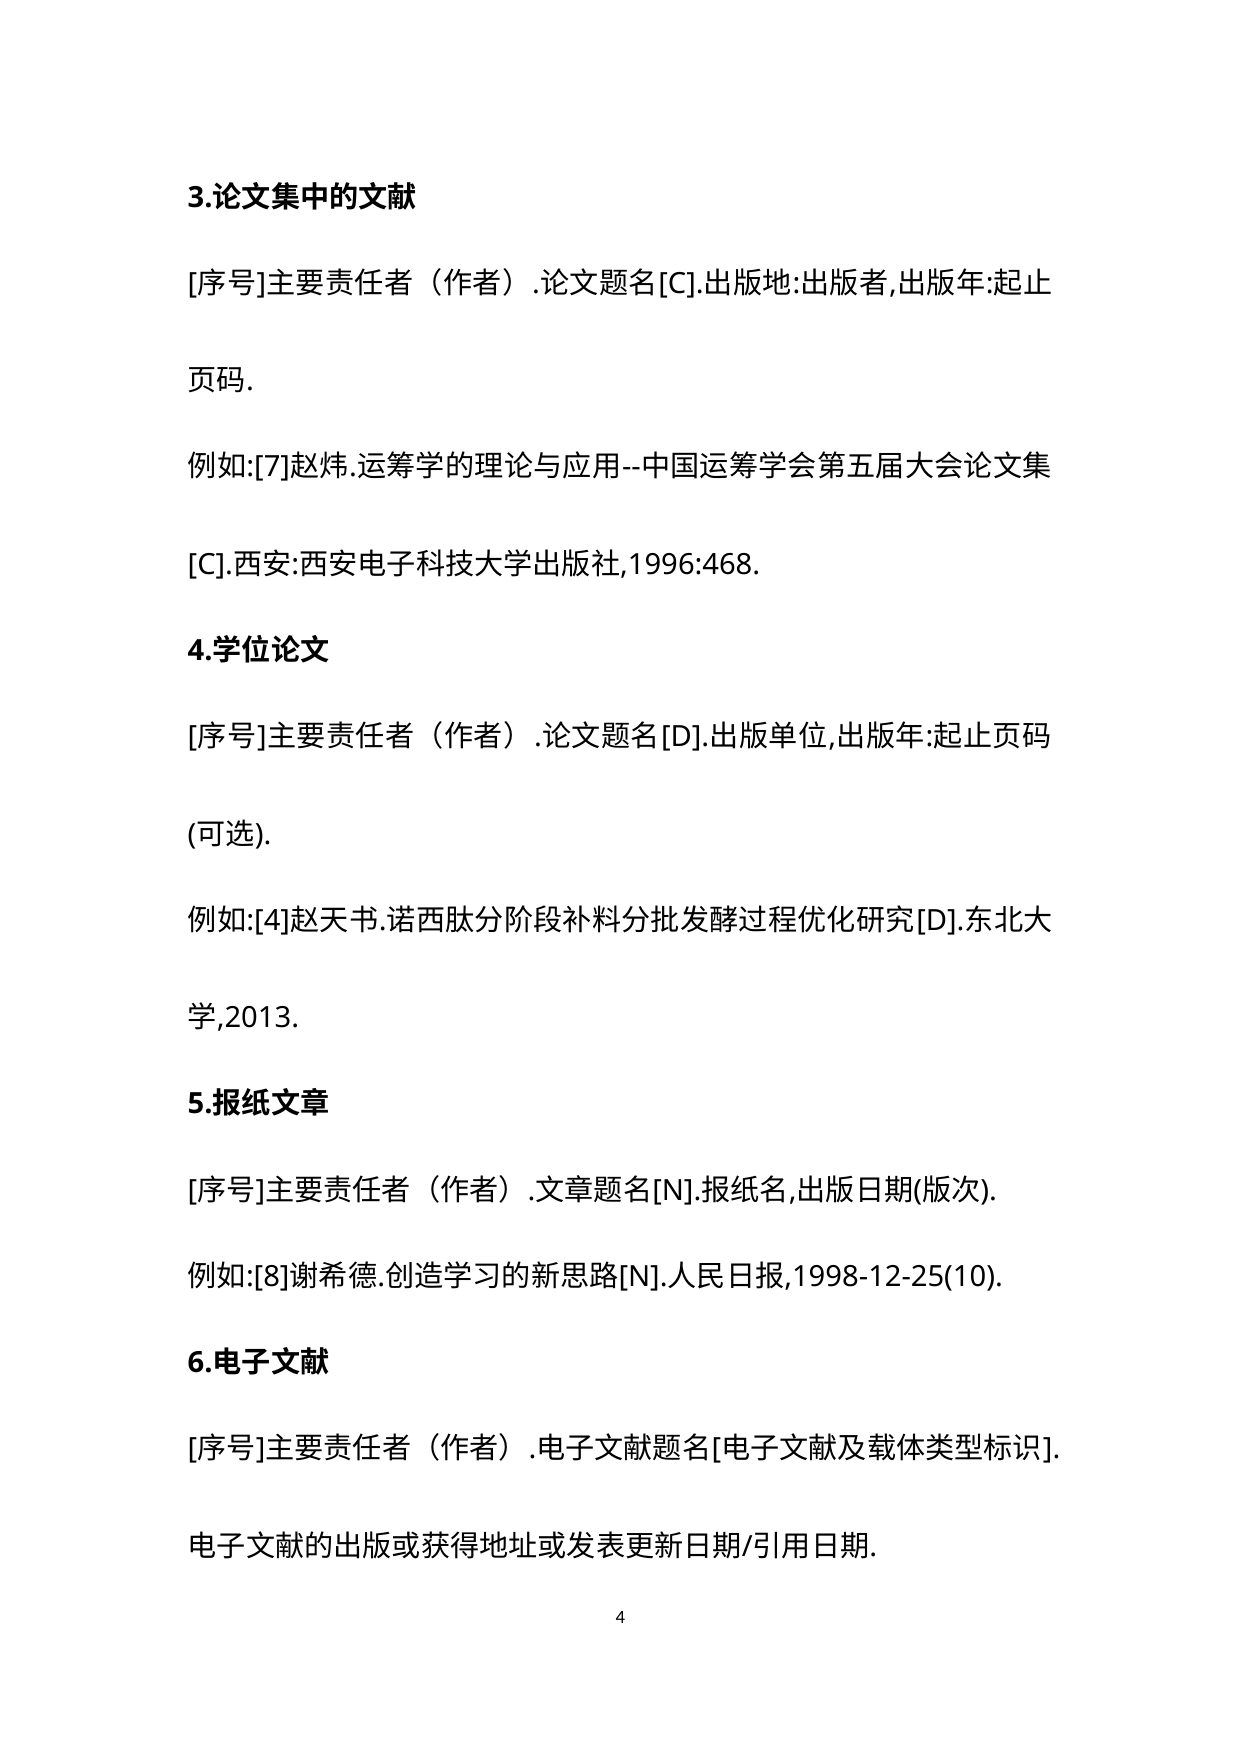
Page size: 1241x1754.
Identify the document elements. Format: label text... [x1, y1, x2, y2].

text [序号]主要责任者（作者）.电子文献题名[电子文献及载体类型标识].电子文献的出版或获得地址或发表更新日期/引用日期. [187, 1413, 1053, 1576]
text 4.学位论文 [187, 615, 1053, 680]
text 例如:[8]谢希德.创造学习的新思路[N].人民日报,1998-12-25(10). [187, 1241, 1053, 1306]
text [序号]主要责任者（作者）.文章题名[N].报纸名,出版日期(版次). [187, 1155, 1053, 1220]
text 5.报纸文章 [187, 1069, 1053, 1134]
text [序号]主要责任者（作者）.论文题名[C].出版地:出版者,出版年:起止页码. [187, 248, 1053, 411]
text 例如:[4]赵天书.诺西肽分阶段补料分批发酵过程优化研究[D].东北大学,2013. [187, 885, 1053, 1048]
text 例如:[7]赵炜.运筹学的理论与应用--中国运筹学会第五届大会论文集[C].西安:西安电子科技大学出版社,1996:468. [187, 432, 1053, 594]
text 6.电子文献 [187, 1327, 1053, 1392]
text [序号]主要责任者（作者）.论文题名[D].出版单位,出版年:起止页码(可选). [187, 702, 1053, 864]
text 3.论文集中的文献 [187, 162, 1053, 227]
